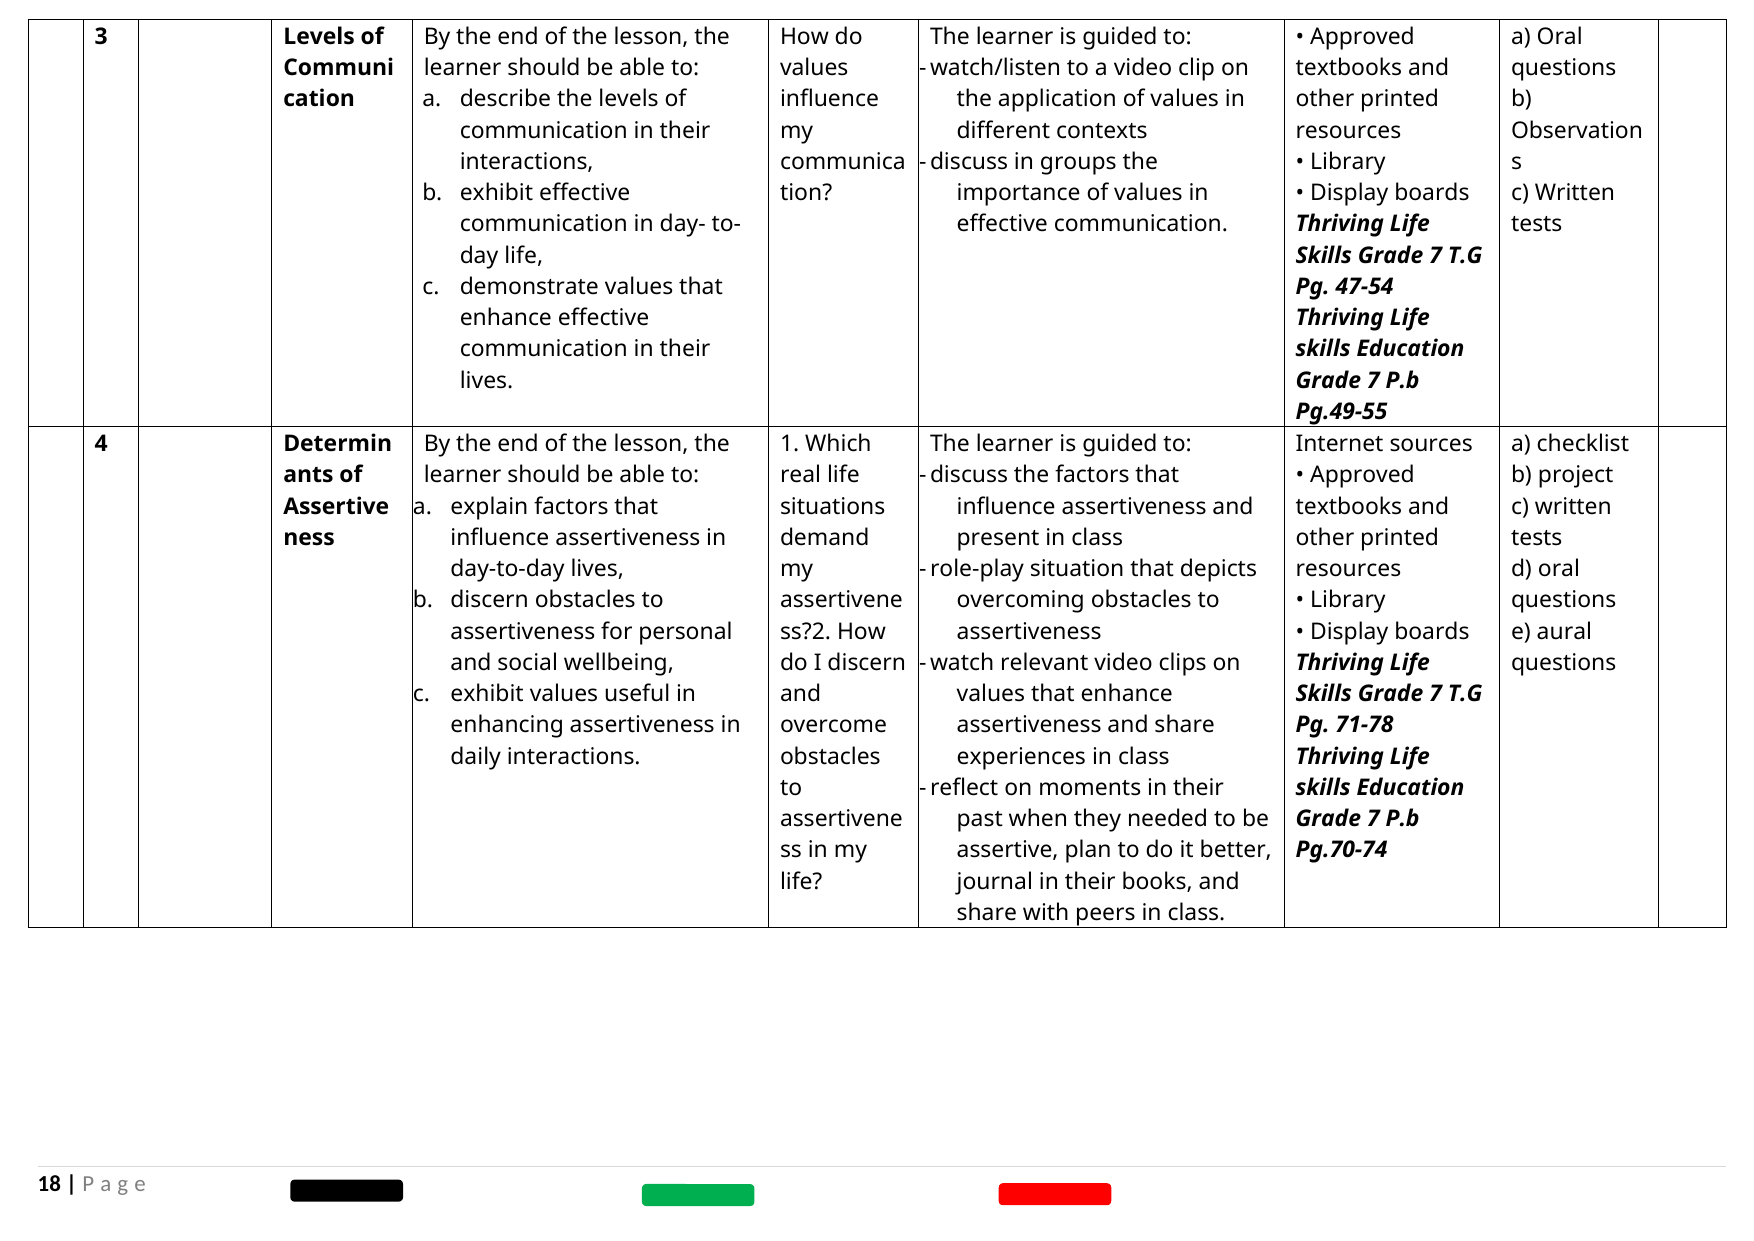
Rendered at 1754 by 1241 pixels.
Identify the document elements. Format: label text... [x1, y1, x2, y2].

table_cell 4 [84, 427, 138, 927]
table_cell The learner is guided to: discuss the factors that influence assertiveness and present in class role-play situation that depicts overcoming obstacles to assertiveness watch relevant video clips on values that enhance assertiveness and share experiences in class reflect on moments in their past when they needed to be assertive, plan to do it better, journal in their books, and share with peers in class. [919, 427, 1284, 927]
table_cell Internet sources • Approved textbooks and other printed resources • Library • Display boards Thriving Life Skills Grade 7 T.G Pg. 71-78 Thriving Life skills Education Grade 7 P.b Pg.70-74 [1285, 427, 1499, 927]
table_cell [1500, 427, 1658, 927]
table_cell [1659, 20, 1726, 426]
table_cell • Approved textbooks and other printed resources • Library • Display boards Thriving Life Skills Grade 7 T.G Pg. 47-54 Thriving Life skills Education Grade 7 P.b Pg.49-55 [1285, 20, 1499, 426]
table_cell 3 [84, 20, 138, 426]
table_cell How do values influence my communication? [769, 20, 918, 426]
table_cell [29, 20, 83, 426]
table_cell a) Oral questions b) Observations c) Written tests [1500, 20, 1658, 426]
table_cell [1659, 427, 1726, 927]
table_cell Determinants of Assertiveness [272, 427, 412, 927]
table_cell Levels of Communication [272, 20, 412, 426]
table_cell 1. Which real life situations demand my assertiveness?2. How do I discern and overcome obstacles to assertiveness in my life? [769, 427, 918, 927]
table_cell The learner is guided to: watch/listen to a video clip on the application of values in different contexts discuss in groups the importance of values in effective communication. [919, 20, 1284, 426]
table_cell [29, 427, 83, 927]
table_cell By the end of the lesson, the learner should be able to: describe the levels of communication in their interactions, exhibit effective communication in day- to- day life, demonstrate values that enhance effective communication in their lives. [413, 20, 768, 426]
table_cell [139, 427, 271, 927]
table_cell By the end of the lesson, the learner should be able to: explain factors that influence assertiveness in day-to-day lives, discern obstacles to assertiveness for personal and social wellbeing, exhibit values useful in enhancing assertiveness in daily interactions. [413, 427, 768, 927]
table_cell [139, 20, 271, 426]
